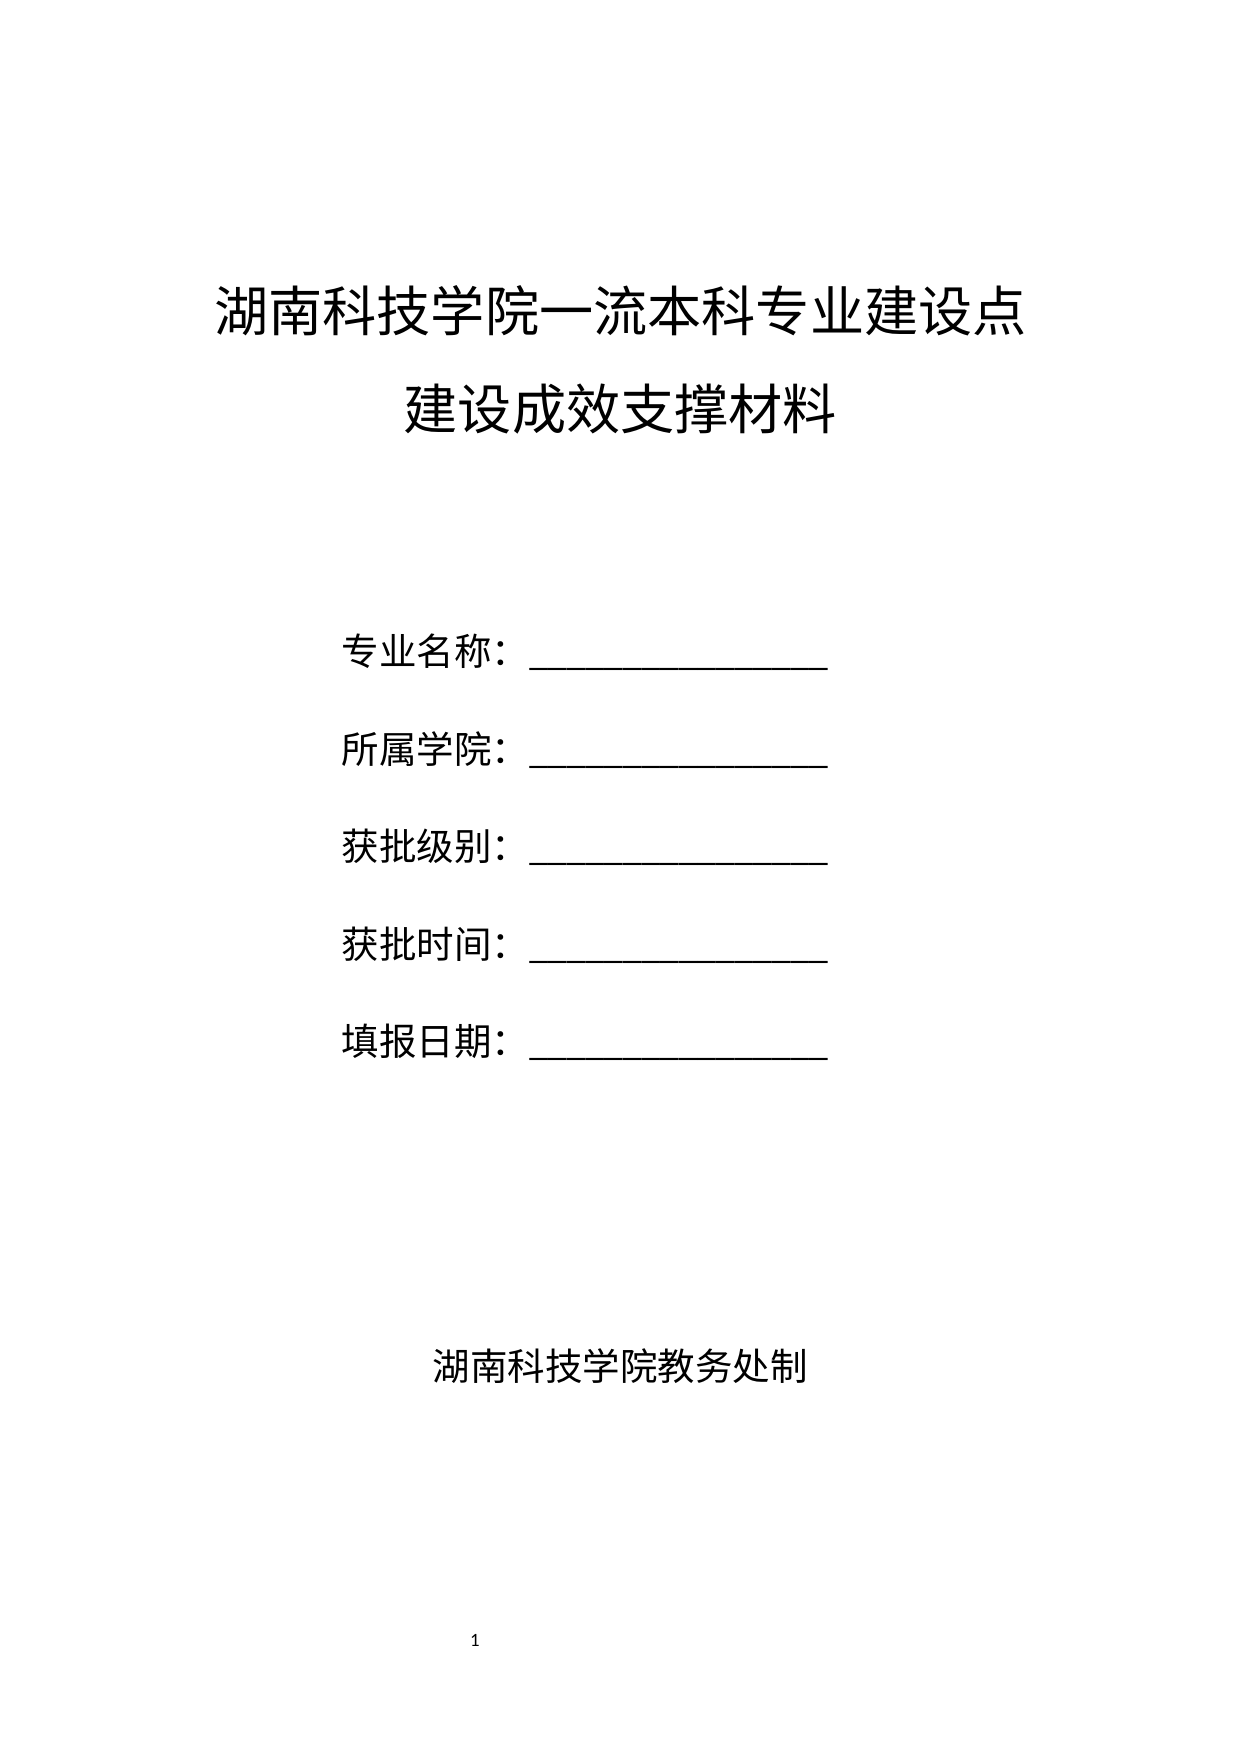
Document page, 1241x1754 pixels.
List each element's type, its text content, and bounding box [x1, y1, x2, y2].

text 专业名称：________________ [187, 617, 1053, 682]
text 建设成效支撑材料 [187, 357, 1053, 454]
text 湖南科技学院一流本科专业建设点 [187, 259, 1053, 357]
text 获批级别：________________ [187, 812, 1053, 877]
text 所属学院：________________ [187, 714, 1053, 779]
text 获批时间：________________ [187, 909, 1053, 974]
text 湖南科技学院教务处制 [187, 1332, 1053, 1397]
text 填报日期：________________ [187, 1007, 1053, 1072]
